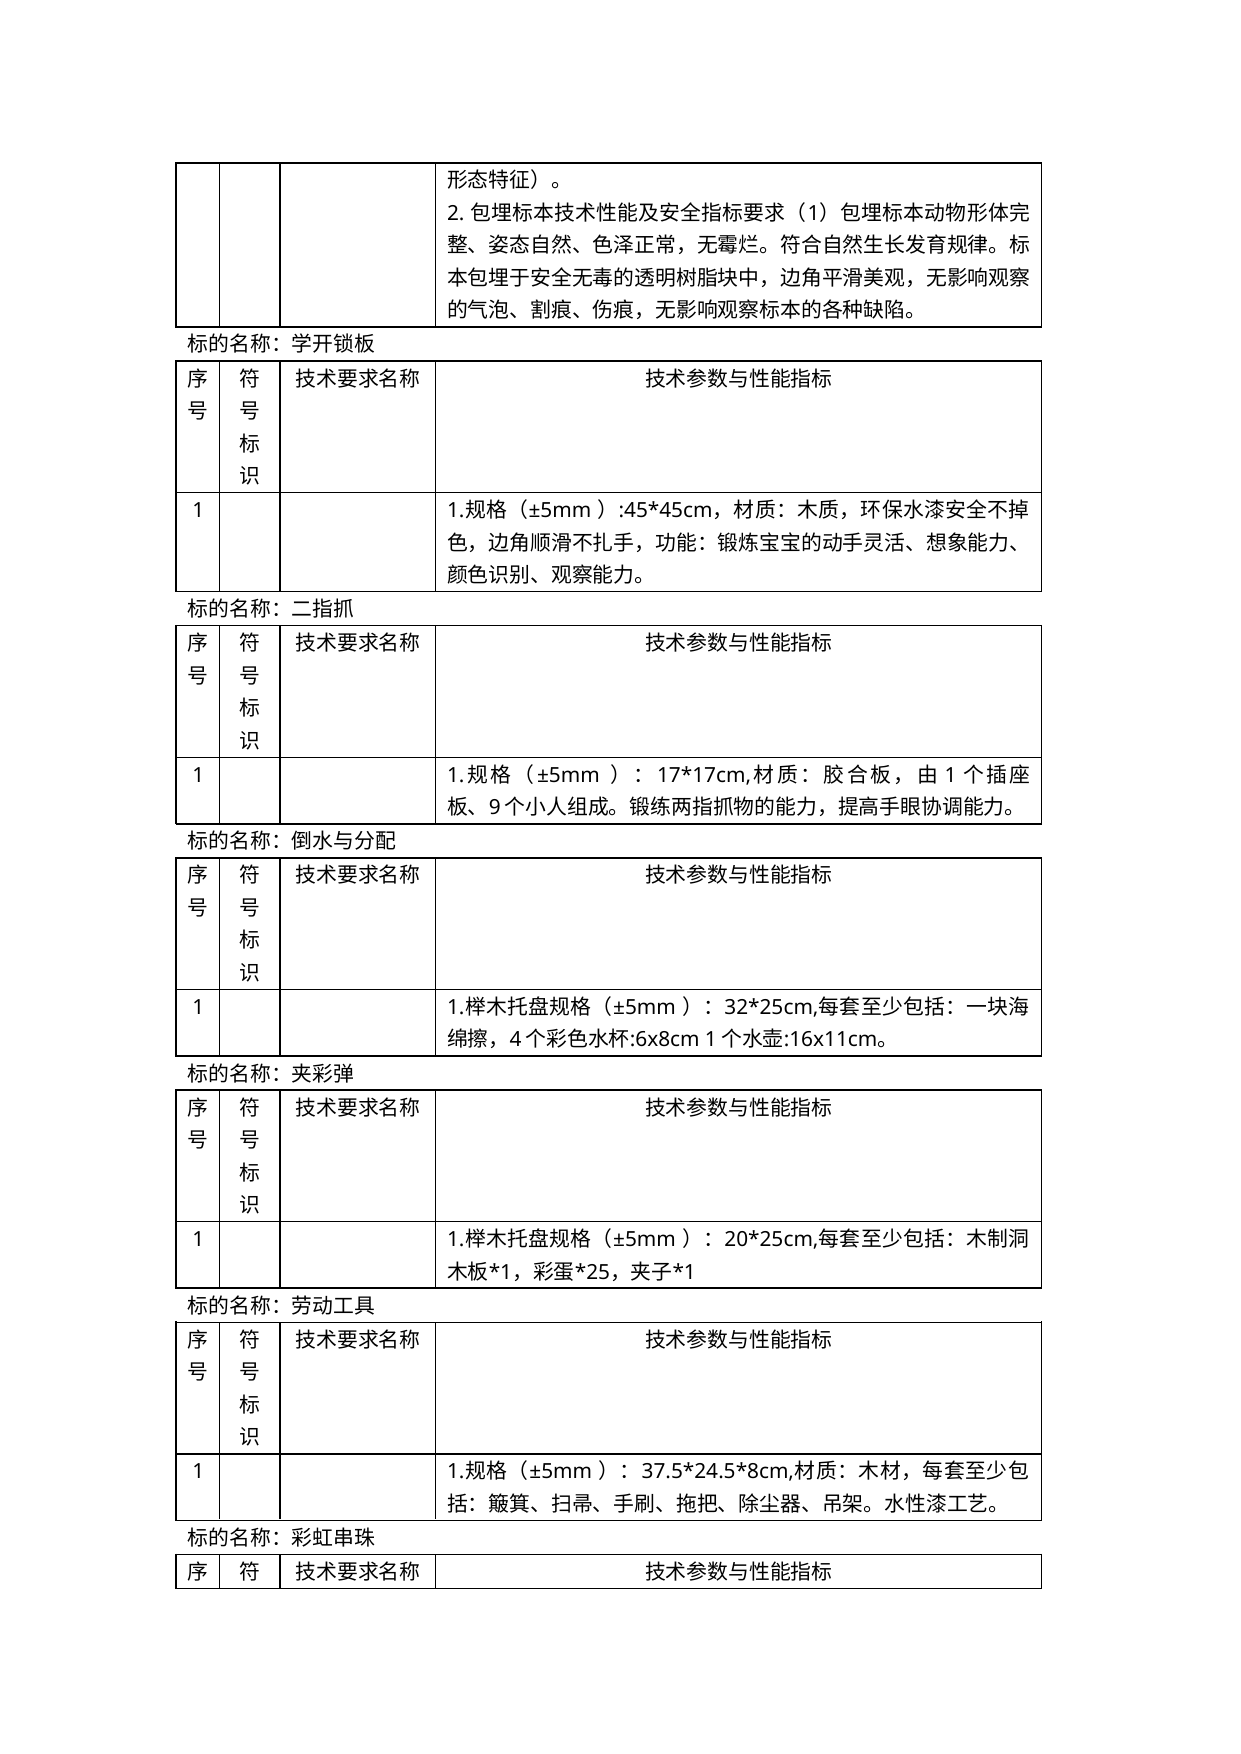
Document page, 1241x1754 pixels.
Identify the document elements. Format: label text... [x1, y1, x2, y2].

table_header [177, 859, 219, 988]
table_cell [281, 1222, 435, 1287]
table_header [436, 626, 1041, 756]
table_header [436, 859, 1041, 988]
text 标的名称：彩虹串珠 [187, 1521, 1053, 1553]
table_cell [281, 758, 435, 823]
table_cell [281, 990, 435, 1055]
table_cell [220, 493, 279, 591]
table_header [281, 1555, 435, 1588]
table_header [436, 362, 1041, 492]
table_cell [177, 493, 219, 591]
text 标的名称：二指抓 [187, 592, 1053, 625]
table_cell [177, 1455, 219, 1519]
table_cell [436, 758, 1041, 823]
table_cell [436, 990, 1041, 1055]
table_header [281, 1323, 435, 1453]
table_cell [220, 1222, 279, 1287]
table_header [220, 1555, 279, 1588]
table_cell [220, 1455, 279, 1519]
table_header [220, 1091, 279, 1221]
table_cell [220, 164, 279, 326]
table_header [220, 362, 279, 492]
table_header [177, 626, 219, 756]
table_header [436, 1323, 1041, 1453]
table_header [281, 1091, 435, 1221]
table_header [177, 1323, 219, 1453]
text 标的名称：学开锁板 [187, 328, 1053, 360]
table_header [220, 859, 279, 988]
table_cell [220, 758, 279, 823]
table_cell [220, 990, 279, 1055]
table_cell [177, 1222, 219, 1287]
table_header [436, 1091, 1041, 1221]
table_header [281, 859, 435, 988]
text 标的名称：劳动工具 [187, 1289, 1053, 1321]
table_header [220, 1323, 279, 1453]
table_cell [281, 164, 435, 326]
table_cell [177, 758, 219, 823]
text 标的名称：倒水与分配 [187, 824, 1053, 857]
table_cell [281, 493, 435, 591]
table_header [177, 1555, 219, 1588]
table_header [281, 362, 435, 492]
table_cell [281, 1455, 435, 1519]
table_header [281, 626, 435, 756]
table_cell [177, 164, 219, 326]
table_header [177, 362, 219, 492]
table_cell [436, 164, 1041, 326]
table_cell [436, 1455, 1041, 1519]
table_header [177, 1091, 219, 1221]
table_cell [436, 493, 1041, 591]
text 标的名称：夹彩弹 [187, 1057, 1053, 1089]
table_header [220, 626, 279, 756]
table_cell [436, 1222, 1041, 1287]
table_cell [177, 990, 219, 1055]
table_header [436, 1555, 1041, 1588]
